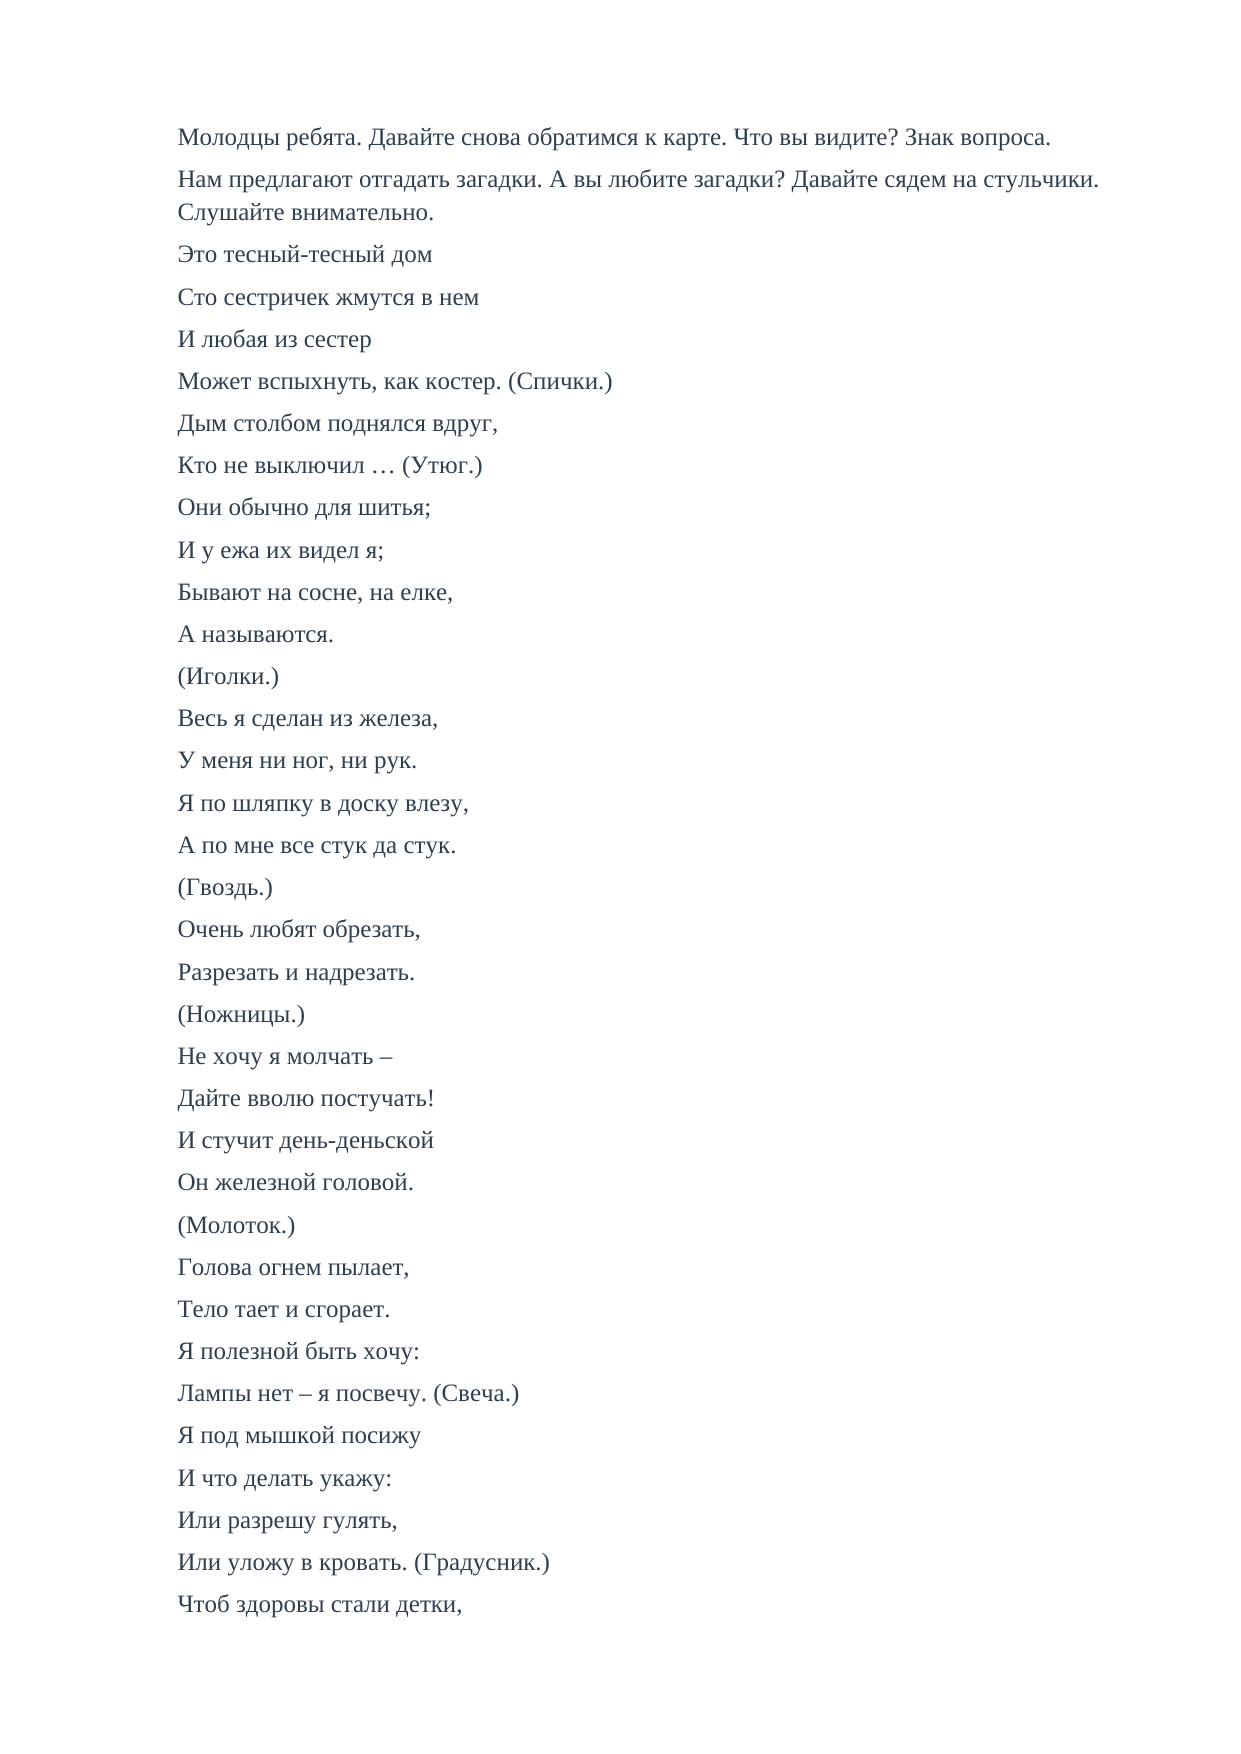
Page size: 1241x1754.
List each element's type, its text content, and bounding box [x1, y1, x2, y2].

text (Ножницы.) [177, 995, 1152, 1027]
text Очень любят обрезать, [177, 910, 1152, 943]
text И у ежа их видел я; [177, 531, 1152, 563]
text Это тесный-тесный дом [177, 235, 1152, 268]
text Сто сестричек жмутся в нем [177, 277, 1152, 310]
text Я полезной быть хочу: [177, 1332, 1152, 1365]
text Я под мышкой посижу [177, 1417, 1152, 1449]
text Они обычно для шитья; [177, 488, 1152, 521]
text Кто не выключил … (Утюг.) [177, 446, 1152, 479]
text Он железной головой. [177, 1163, 1152, 1196]
text (Молоток.) [177, 1206, 1152, 1238]
text Может вспыхнуть, как костер. (Спички.) [177, 362, 1152, 395]
text И любая из сестер [177, 320, 1152, 352]
text Разрезать и надрезать. [177, 952, 1152, 985]
text Голова огнем пылает, [177, 1248, 1152, 1281]
text Я по шляпку в доску влезу, [177, 784, 1152, 817]
text Не хочу я молчать – [177, 1037, 1152, 1070]
text Тело тает и сгорает. [177, 1290, 1152, 1323]
text И стучит день-деньской [177, 1121, 1152, 1154]
text (Гвоздь.) [177, 868, 1152, 901]
text Или уложу в кровать. (Градусник.) [177, 1543, 1152, 1576]
text А называются. [177, 615, 1152, 648]
text Молодцы ребята. Давайте снова обратимся к карте. Что вы видите? Знак вопроса. [177, 118, 1152, 151]
text Бывают на сосне, на елке, [177, 573, 1152, 606]
text Дым столбом поднялся вдруг, [177, 404, 1152, 437]
text (Иголки.) [177, 657, 1152, 690]
text И что делать укажу: [177, 1459, 1152, 1492]
text Дайте вволю постучать! [177, 1079, 1152, 1112]
text Чтоб здоровы стали детки, [177, 1585, 1152, 1618]
text У меня ни ног, ни рук. [177, 742, 1152, 774]
text Лампы нет – я посвечу. (Свеча.) [177, 1374, 1152, 1407]
text Нам предлагают отгадать загадки. А вы любите загадки? Давайте сядем на стульчики. Слушайте внимательно. [177, 160, 1152, 226]
text А по мне все стук да стук. [177, 826, 1152, 859]
text Или разрешу гулять, [177, 1501, 1152, 1534]
text Весь я сделан из железа, [177, 699, 1152, 732]
